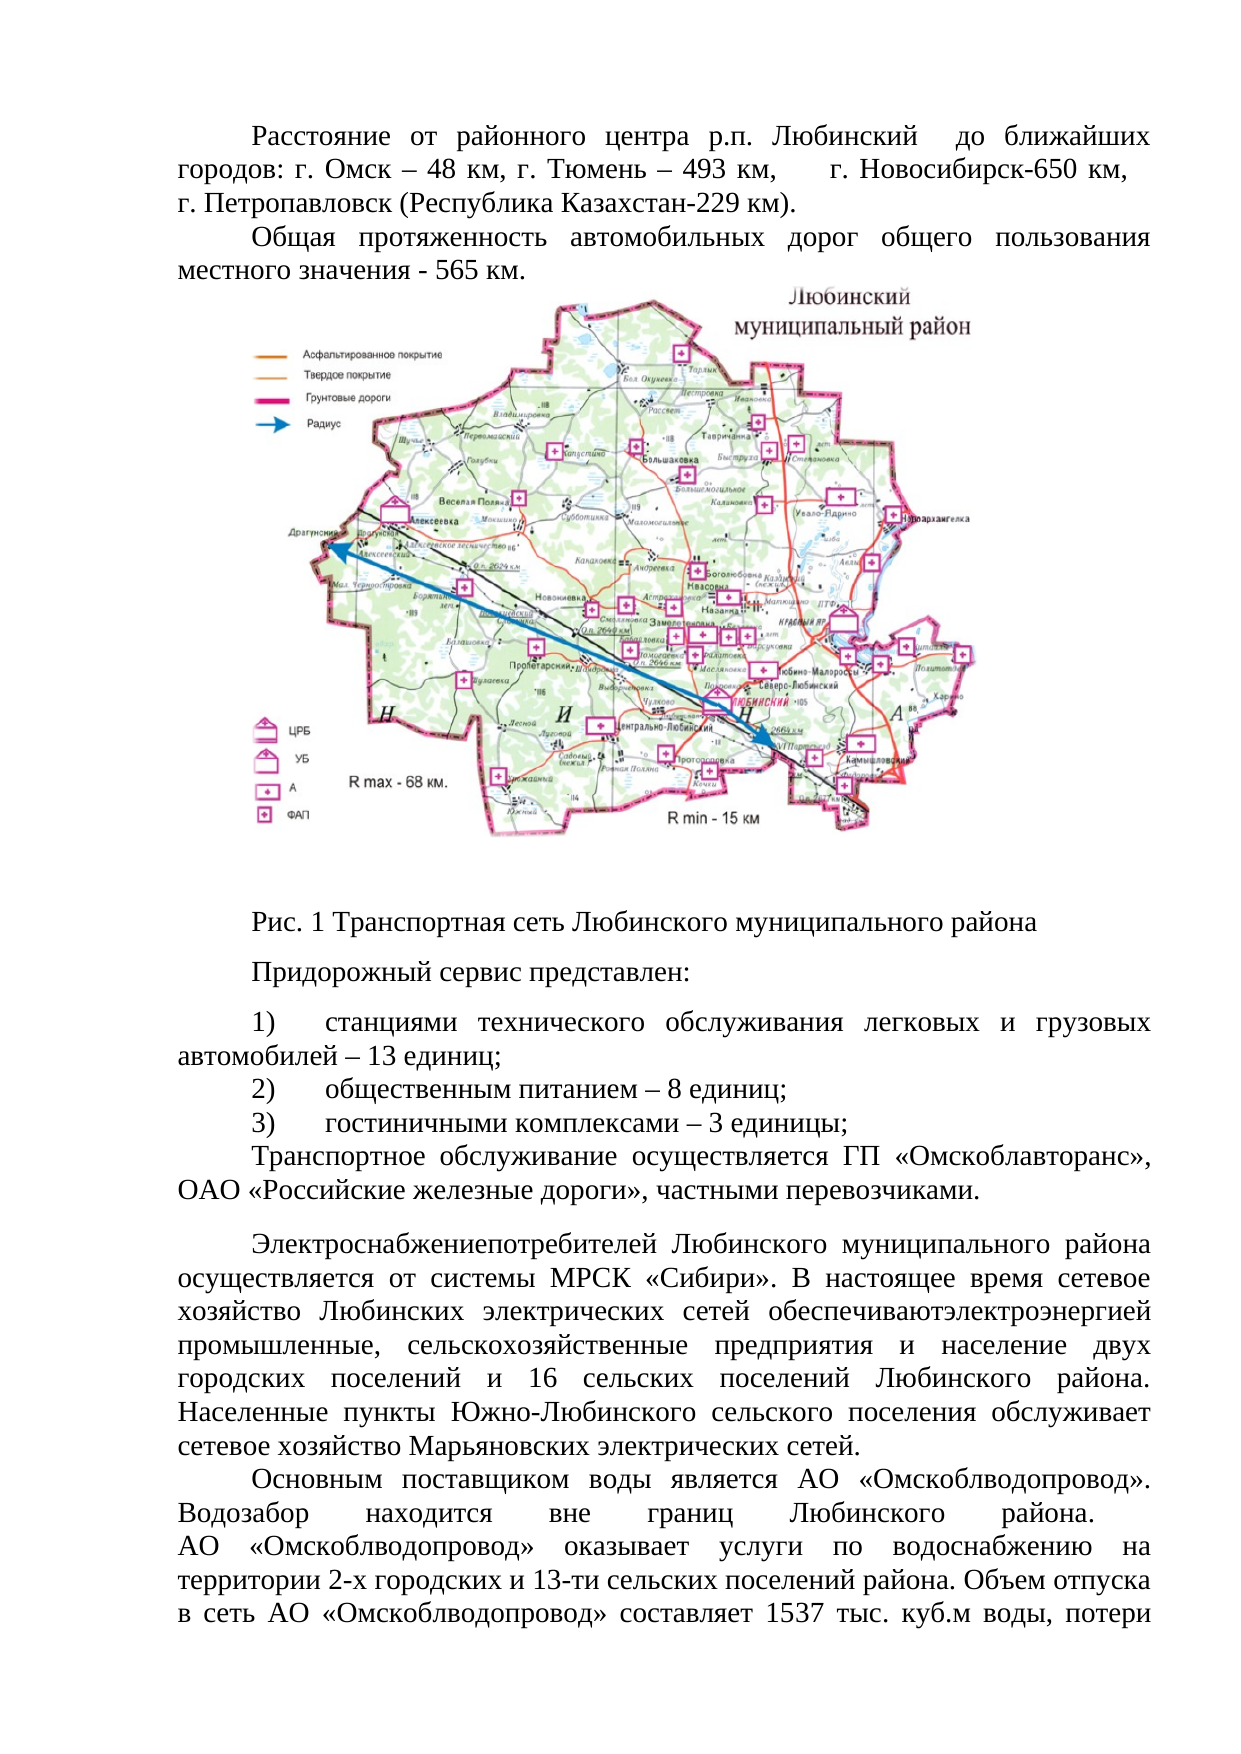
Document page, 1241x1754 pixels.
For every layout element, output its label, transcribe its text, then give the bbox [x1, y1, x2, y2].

list Транспортное обслуживание осуществляется ГП «Омскоблавторанс», ОАО «Российские железные дороги», частными перевозчиками. [177, 1138, 1152, 1206]
list Придорожный сервис представлен: [177, 954, 1152, 988]
list Общая протяженность автомобильных дорог общего пользования местного значения - 565 км. [177, 219, 1152, 286]
list Рис. 1 Транспортная сеть Любинского муниципального района [177, 904, 1152, 937]
list общественным питанием – 8 единиц; [177, 1071, 1152, 1105]
list станциями технического обслуживания легковых и грузовых автомобилей – 13 единиц; [177, 1004, 1152, 1071]
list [177, 1461, 1152, 1629]
list гостиничными комплексами – 3 единицы; [177, 1105, 1152, 1138]
picture [259, 293, 970, 830]
list Расстояние от районного центра р.п. Любинский до ближайших городов: г. Омск – 48 км, г. Тюмень – 493 км, г. Новосибирск-650 км, г. Петропавловск (Республика Казахстан-229 км). [177, 118, 1152, 219]
text Электроснабжениепотребителей Любинского муниципального района осуществляется от системы МРСК «Сибири». В настоящее время сетевое хозяйство Любинских электрических сетей обеспечиваютэлектроэнергией промышленные, сельскохозяйственные предприятия и население двух городских поселений и 16 сельских поселений Любинского района. Населенные пункты Южно-Любинского сельского поселения обслуживает сетевое хозяйство Марьяновских электрических сетей. [177, 1226, 1152, 1461]
